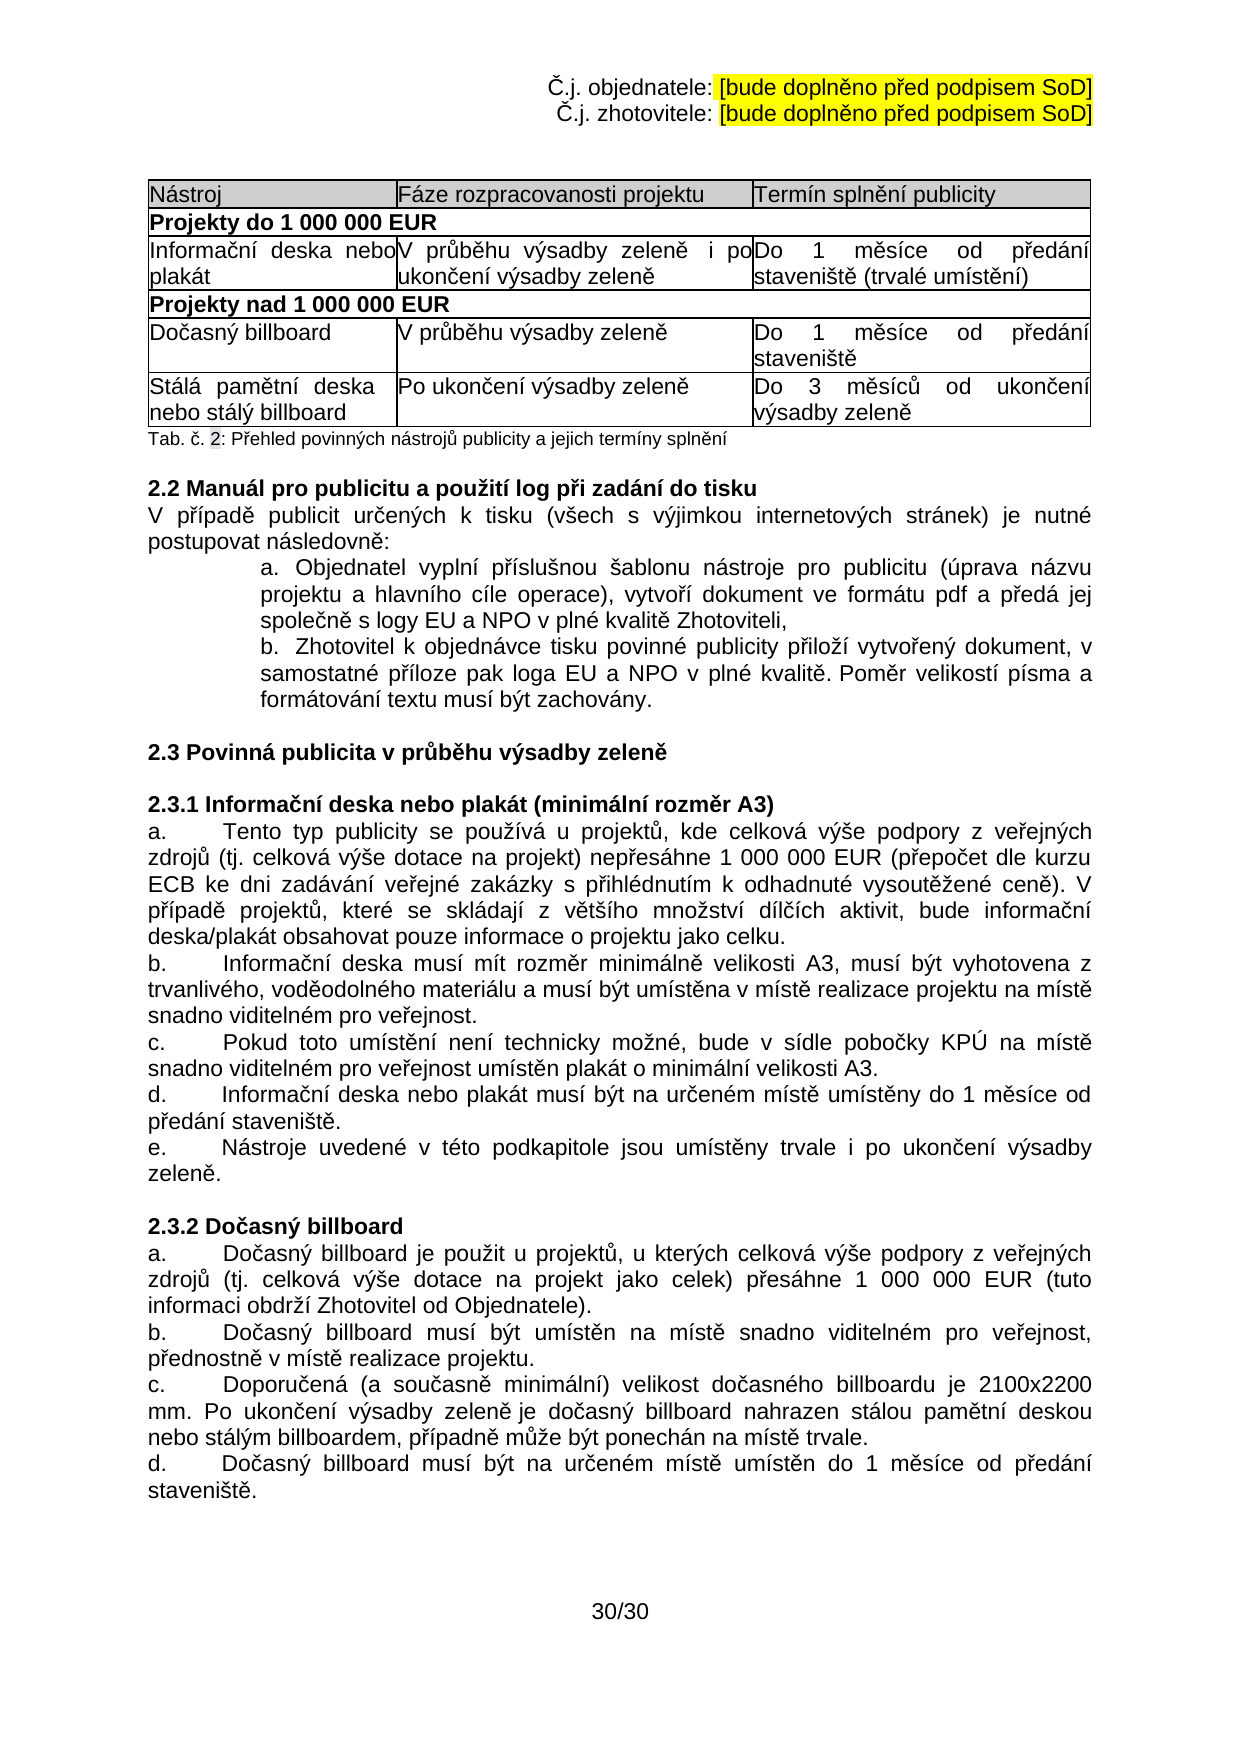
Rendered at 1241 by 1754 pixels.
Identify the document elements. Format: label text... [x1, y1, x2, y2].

table_cell Do 3 měsíců od ukončení výsadby zeleně [754, 373, 1090, 426]
list Dočasný billboard je použit u projektů, u kterých celková výše podpory z veřejných zdrojů (tj. celková výše dotace na projekt jako celek) přesáhne 1 000 000 EUR (tuto informaci obdrží Zhotovitel od Objednatele). [148, 1239, 1093, 1318]
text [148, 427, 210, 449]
table_cell Projekty nad 1 000 000 EUR [149, 291, 1090, 317]
text 2.3.1 Informační deska nebo plakát (minimální rozměr A3) [148, 791, 1093, 818]
table_cell Informační deska nebo plakát [149, 237, 396, 289]
list Doporučená (a současně minimální) velikost dočasného billboardu je 2100x2200 mm. Po ukončení výsadby zeleně je dočasný billboard nahrazen stálou pamětní deskou nebo stálým billboardem, případně může být ponechán na místě trvale. [148, 1371, 1093, 1450]
table_cell Dočasný billboard [149, 319, 396, 371]
table_cell Po ukončení výsadby zeleně [398, 373, 752, 426]
list Tento typ publicity se používá u projektů, kde celková výše podpory z veřejných zdrojů (tj. celková výše dotace na projekt) nepřesáhne 1 000 000 EUR (přepočet dle kurzu ECB ke dni zadávání veřejné zakázky s přihlédnutím k odhadnuté vysoutěžené ceně). V případě projektů, které se skládají z většího množství dílčích aktivit, bude informační deska/plakát obsahovat pouze informace o projektu jako celku. [148, 818, 1093, 949]
text 2.3 Povinná publicita v průběhu výsadby zeleně [148, 739, 1093, 765]
table_cell Do 1 měsíce od předání staveniště (trvalé umístění) [754, 237, 1090, 289]
table_header Fáze rozpracovanosti projektu [398, 181, 752, 207]
text e. Nástroje uvedené v této podkapitole jsou umístěny trvale i po ukončení výsadby zeleně. [148, 1134, 1093, 1187]
list Dočasný billboard musí být umístěn na místě snadno viditelném pro veřejnost, přednostně v místě realizace projektu. [148, 1318, 1093, 1371]
table_header Termín splnění publicity [754, 181, 1090, 207]
text 2.2 Manuál pro publicitu a použití log při zadání do tisku [148, 475, 1093, 502]
text Tab. č. 2: Přehled povinných nástrojů publicity a jejich termíny splnění [221, 427, 1093, 449]
list Pokud toto umístění není technicky možné, bude v sídle pobočky KPÚ na místě snadno viditelném pro veřejnost umístěn plakát o minimální velikosti A3. [148, 1029, 1093, 1081]
text 2.3.2 Dočasný billboard [148, 1213, 1093, 1239]
list Objednatel vyplní příslušnou šablonu nástroje pro publicitu (úprava názvu projektu a hlavního cíle operace), vytvoří dokument ve formátu pdf a předá jej společně s logy EU a NPO v plné kvalitě Zhotoviteli, [260, 554, 1093, 633]
table_cell Stálá pamětní deska nebo stálý billboard [149, 373, 396, 426]
text d. Dočasný billboard musí být na určeném místě umístěn do 1 měsíce od předání staveniště. [148, 1450, 1093, 1503]
table_cell Do 1 měsíce od předání staveniště [754, 319, 1090, 371]
text V případě publicit určených k tisku (všech s výjimkou internetových stránek) je nutné postupovat následovně: [148, 502, 1093, 554]
list Informační deska musí mít rozměr minimálně velikosti A3, musí být vyhotovena z trvanlivého, voděodolného materiálu a musí být umístěna v místě realizace projektu na místě snadno viditelném pro veřejnost. [148, 949, 1093, 1029]
table_cell V průběhu výsadby zeleně i po ukončení výsadby zeleně [398, 237, 752, 289]
table_cell Projekty do 1 000 000 EUR [149, 209, 1090, 235]
table_cell V průběhu výsadby zeleně [398, 319, 752, 371]
list Zhotovitel k objednávce tisku povinné publicity přiloží vytvořený dokument, v samostatné příloze pak loga EU a NPO v plné kvalitě. Poměr velikostí písma a formátování textu musí být zachovány. [260, 633, 1093, 712]
text d. Informační deska nebo plakát musí být na určeném místě umístěny do 1 měsíce od předání staveniště. [148, 1081, 1093, 1134]
table_header Nástroj [149, 181, 396, 207]
